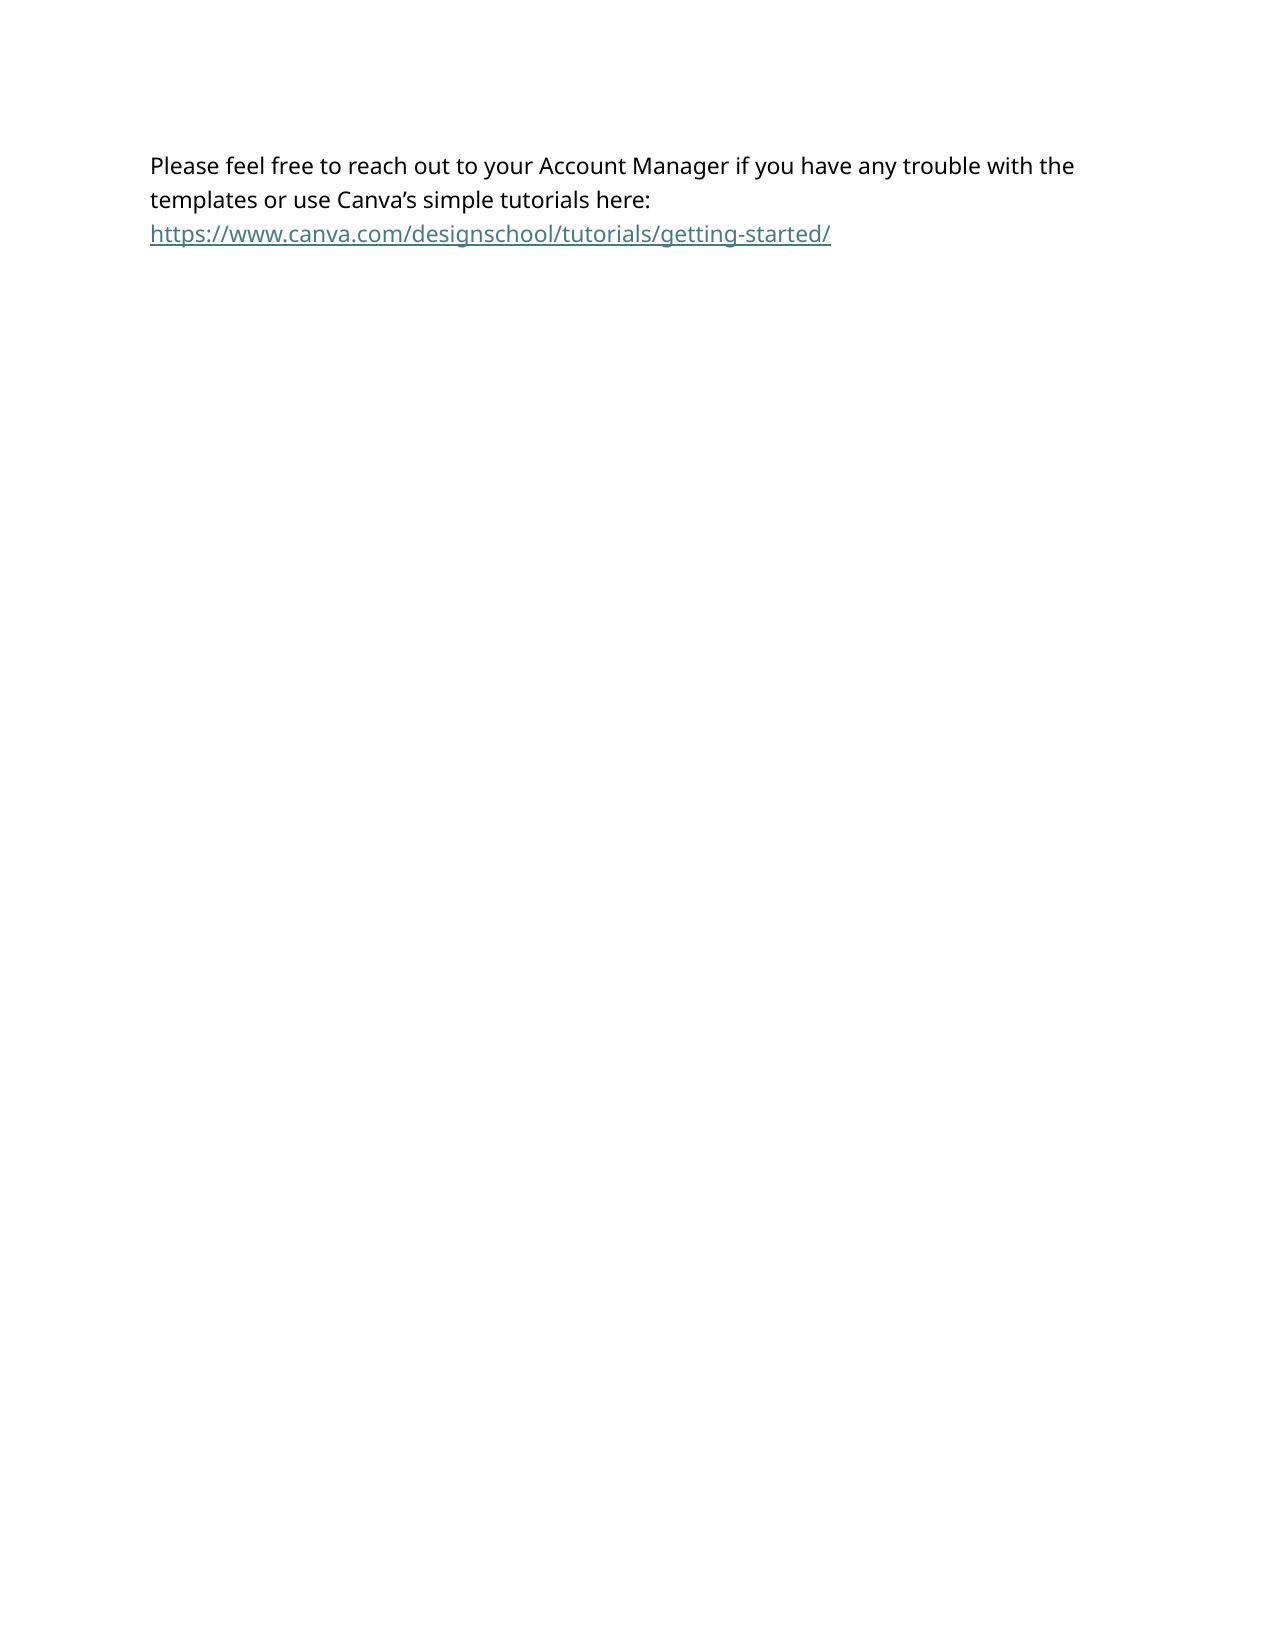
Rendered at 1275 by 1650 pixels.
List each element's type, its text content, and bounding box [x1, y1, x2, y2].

text Please feel free to reach out to your Account Manager if you have any trouble with the templates or use Canva’s simple tutorials here: https://www.canva.com/designschool/tutorials/getting-started/ [150, 150, 1125, 249]
